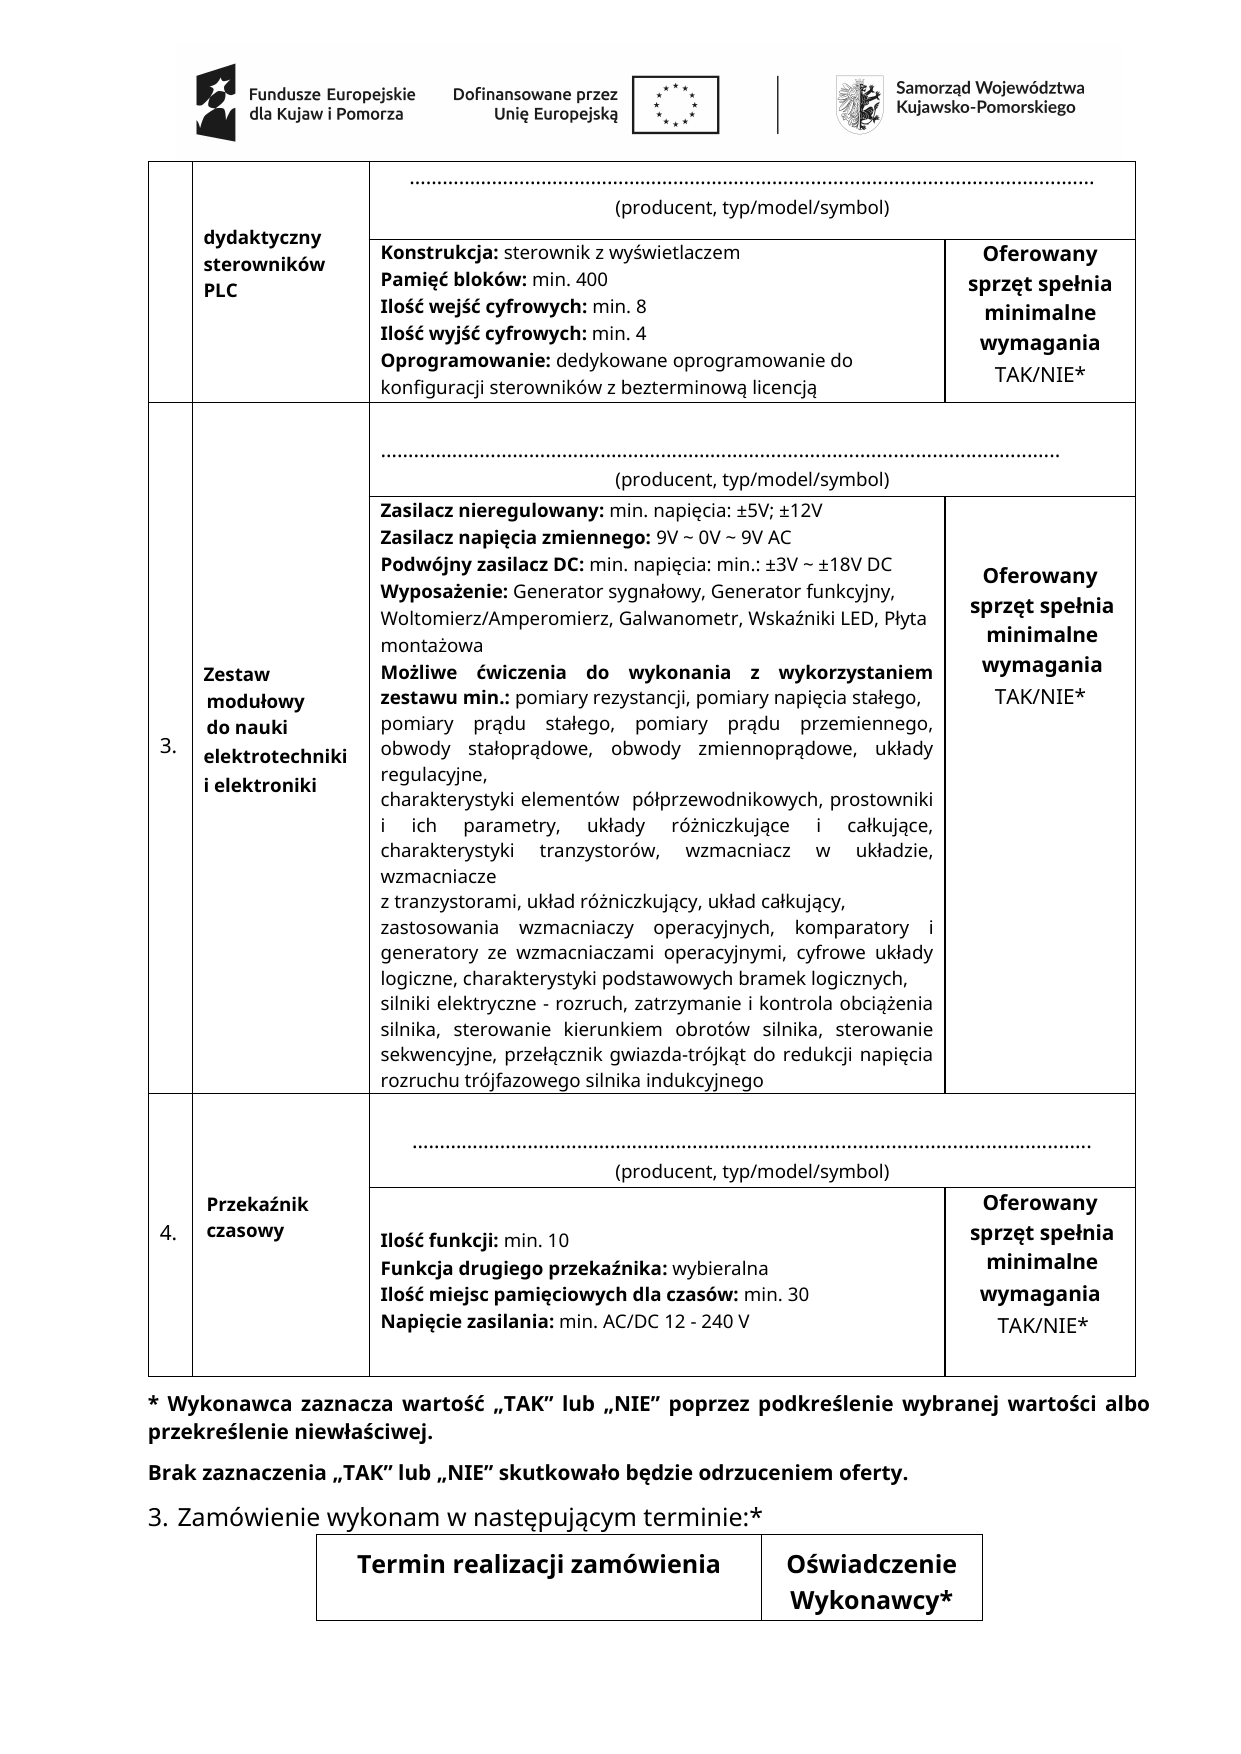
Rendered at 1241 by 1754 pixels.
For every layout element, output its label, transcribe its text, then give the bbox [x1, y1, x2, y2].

table_cell Oferowany sprzęt spełnia minimalne wymagania TAK/NIE* [946, 497, 1135, 1093]
text Brak zaznaczenia „TAK” lub „NIE” skutkowało będzie odrzuceniem oferty. [148, 1458, 1152, 1487]
table_cell Oferowany sprzęt spełnia minimalne wymagania TAK/NIE* [946, 240, 1135, 402]
table_cell Konstrukcja: sterownik z wyświetlaczem Pamięć bloków: min. 400 Ilość wejść cyfrowych: min. 8 Ilość wyjść cyfrowych: min. 4 Oprogramowanie: dedykowane oprogramowanie do konfiguracji sterowników z bezterminową licencją [370, 240, 944, 402]
table_header Termin realizacji zamówienia [317, 1535, 761, 1620]
list Zamówienie wykonam w następującym terminie:* [148, 1499, 1152, 1533]
picture [177, 44, 1123, 161]
table_cell Zestaw modułowy do nauki elektrotechniki i elektroniki [193, 403, 369, 1093]
table_cell 4. [149, 1094, 192, 1376]
table_cell ……………………………………………………………...................................................... (producent, typ/model/symbol) [370, 403, 1135, 496]
table_cell Oferowany sprzęt spełnia minimalne wymagania TAK/NIE* [946, 1188, 1135, 1376]
table_cell Ilość funkcji: min. 10 Funkcja drugiego przekaźnika: wybieralna Ilość miejsc pamięciowych dla czasów: min. 30 Napięcie zasilania: min. AC/DC 12 - 240 V [370, 1188, 944, 1376]
table_cell Zestaw dydaktyczny sterowników PLC [193, 162, 369, 402]
table_cell ……………………………………………………………....................................................... (producent, typ/model/symbol) [370, 162, 1135, 238]
table_cell ……………………………………………………………...................................................... (producent, typ/model/symbol) [370, 1094, 1135, 1187]
table_cell 2. [149, 162, 192, 402]
text * Wykonawca zaznacza wartość „TAK” lub „NIE” poprzez podkreślenie wybranej wartości albo przekreślenie niewłaściwej. [148, 1389, 1152, 1446]
table_cell 3. [149, 403, 192, 1093]
table_cell Przekaźnik czasowy [193, 1094, 369, 1376]
table_header Oświadczenie Wykonawcy* [762, 1535, 982, 1620]
table_cell Zasilacz nieregulowany: min. napięcia: ±5V; ±12V Zasilacz napięcia zmiennego: 9V ~ 0V ~ 9V AC Podwójny zasilacz DC: min. napięcia: min.: ±3V ~ ±18V DC Wyposażenie: Generator sygnałowy, Generator funkcyjny, Woltomierz/Amperomierz, Galwanometr, Wskaźniki LED, Płyta montażowa Możliwe ćwiczenia do wykonania z wykorzystaniem zestawu min.: pomiary rezystancji, pomiary napięcia stałego, pomiary prądu stałego, pomiary prądu przemiennego, obwody stałoprądowe, obwody zmiennoprądowe, układy regulacyjne, charakterystyki elementów półprzewodnikowych, prostowniki i ich parametry, układy różniczkujące i całkujące, charakterystyki tranzystorów, wzmacniacz w układzie, wzmacniacze z tranzystorami, układ różniczkujący, układ całkujący, zastosowania wzmacniaczy operacyjnych, komparatory i generatory ze wzmacniaczami operacyjnymi, cyfrowe układy logiczne, charakterystyki podstawowych bramek logicznych, silniki elektryczne - rozruch, zatrzymanie i kontrola obciążenia silnika, sterowanie kierunkiem obrotów silnika, sterowanie sekwencyjne, przełącznik gwiazda-trójkąt do redukcji napięcia rozruchu trójfazowego silnika indukcyjnego [370, 497, 944, 1093]
